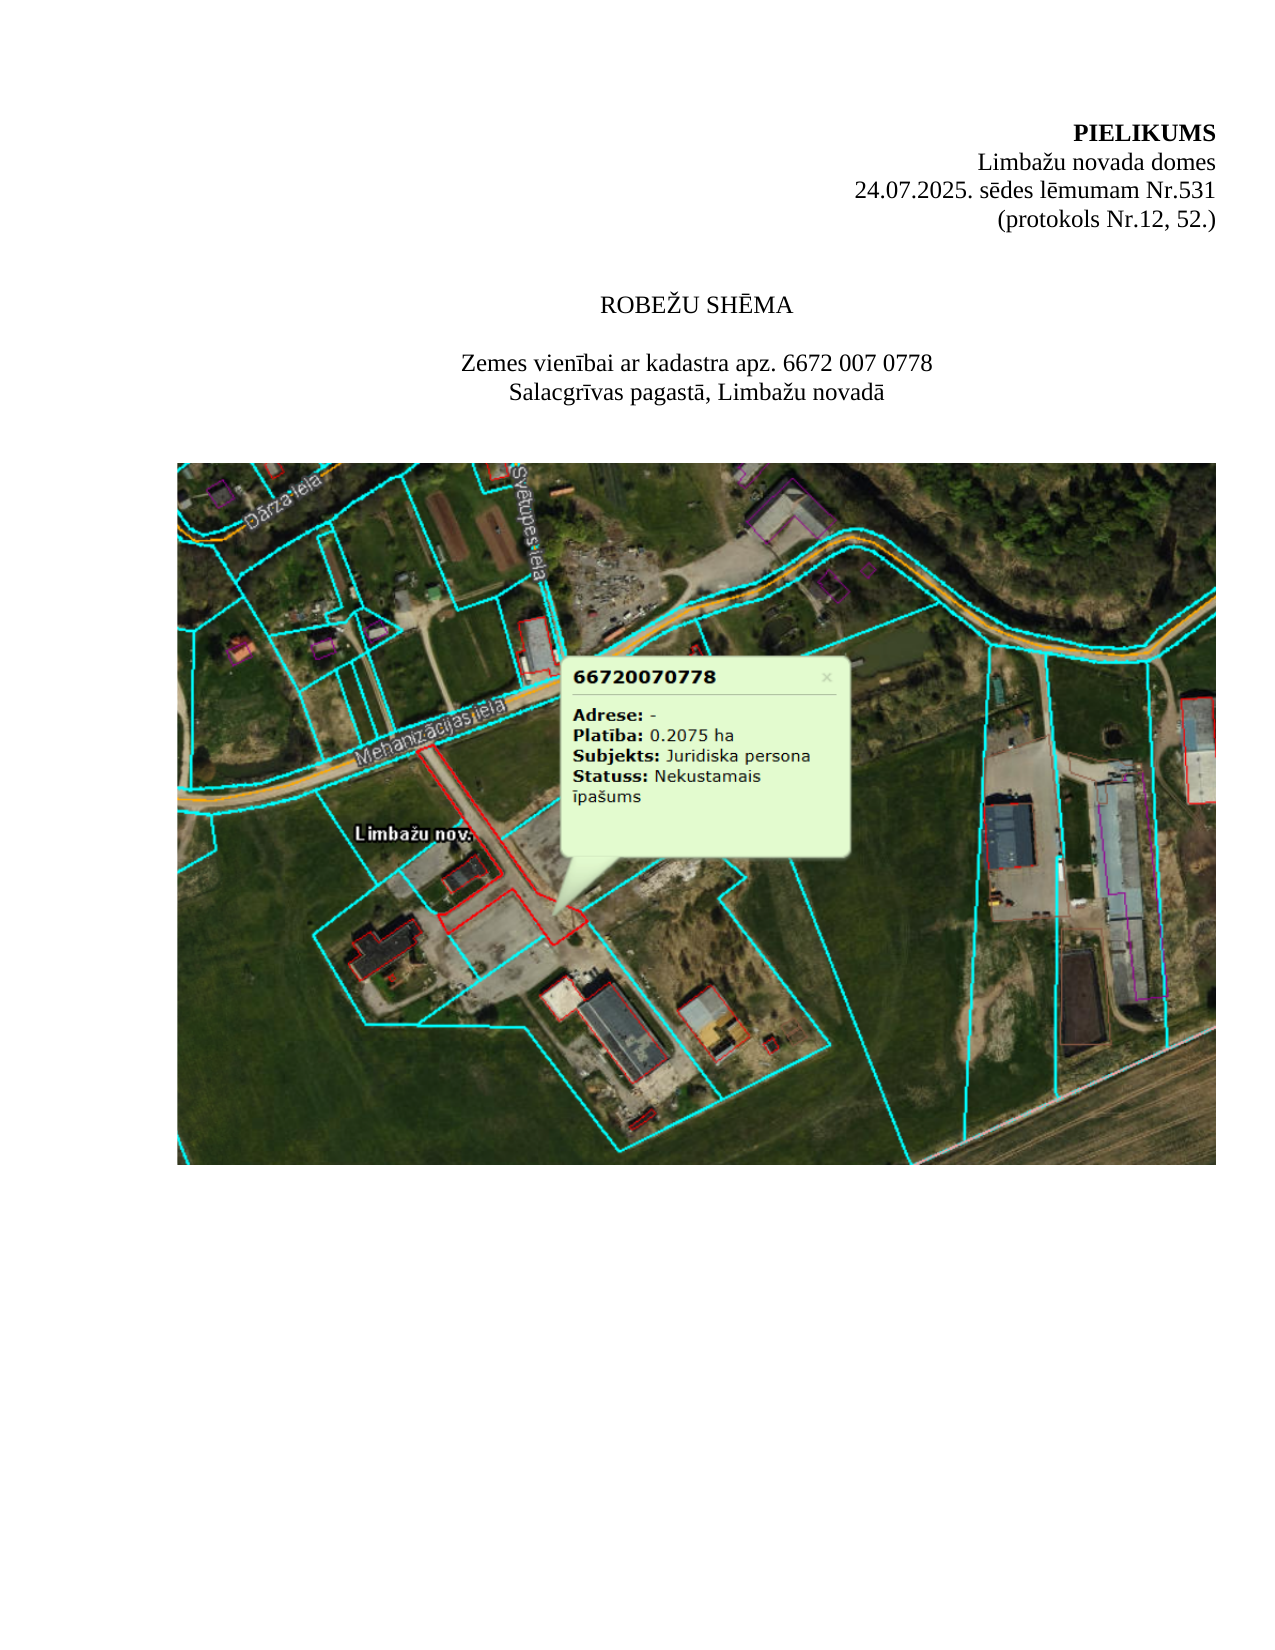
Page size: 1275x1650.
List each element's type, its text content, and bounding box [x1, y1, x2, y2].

text (protokols Nr.12, 52.) [177, 204, 1216, 233]
text 24.07.2025. sēdes lēmumam Nr.531 [177, 176, 1216, 204]
text ROBEŽU SHĒMA [177, 291, 1216, 319]
text PIELIKUMS [177, 118, 1216, 147]
text Salacgrīvas pagastā, Limbažu novadā [177, 377, 1216, 406]
text Limbažu novada domes [177, 147, 1216, 176]
picture [177, 463, 1216, 1165]
text Zemes vienībai ar kadastra apz. 6672 007 0778 [177, 348, 1216, 377]
